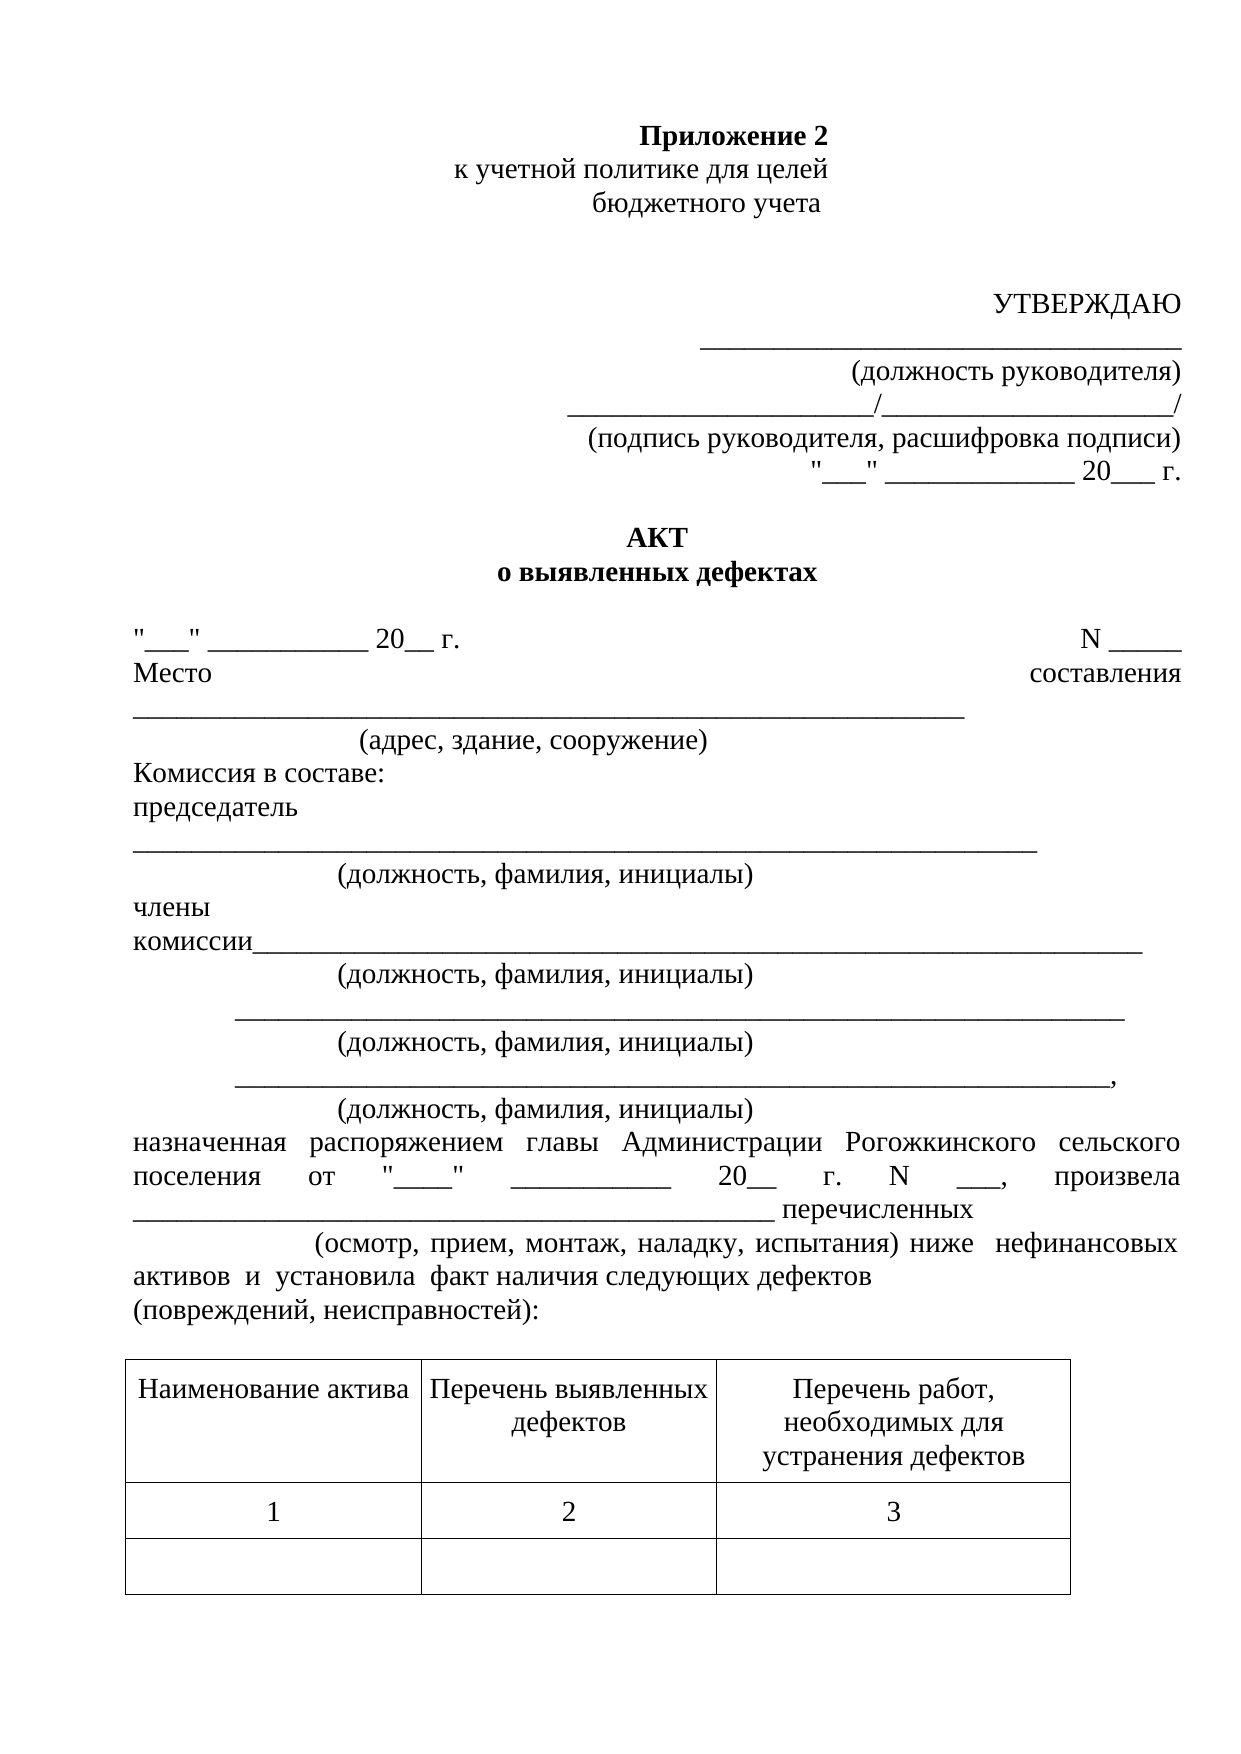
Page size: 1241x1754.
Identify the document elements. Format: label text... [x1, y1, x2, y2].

table_header "___" ___________ 20__ г. [133, 621, 657, 655]
text _____________________/____________________/ [133, 386, 1181, 420]
text (должность, фамилия, инициалы) [133, 1091, 1181, 1124]
text (осмотр, прием, монтаж, наладку, испытания) ниже нефинансовых активов и установила факт наличия следующих дефектов [133, 1225, 1181, 1292]
table_header Перечень выявленных дефектов [422, 1360, 716, 1482]
text (должность руководителя) [133, 353, 1181, 386]
text (подпись руководителя, расшифровка подписи) [133, 420, 1181, 453]
table_cell [717, 1539, 1070, 1594]
text "___" _____________ 20___ г. [133, 453, 1181, 487]
text УТВЕРЖДАЮ [133, 286, 1181, 319]
table_header N _____ [657, 621, 1181, 655]
text (повреждений, неисправностей): [133, 1292, 1181, 1326]
table_cell [126, 1539, 421, 1594]
text _________________________________ [133, 319, 1181, 353]
table_cell к учетной политике для целей бюджетного учета [131, 152, 839, 252]
table_cell 2 [422, 1483, 716, 1538]
table_cell 1 [126, 1483, 421, 1538]
text Место составления _________________________________________________________ [133, 655, 1181, 722]
text АКТ [133, 521, 1181, 554]
text ____________________________________________________________, [133, 1057, 1181, 1091]
text Комиссия в составе: [133, 755, 1181, 789]
text (должность, фамилия, инициалы) [133, 1024, 1181, 1057]
text председатель ______________________________________________________________ [133, 789, 1181, 856]
text _____________________________________________________________ [133, 990, 1181, 1024]
table_header Наименование актива [126, 1360, 421, 1482]
text члены комиссии_____________________________________________________________ [133, 889, 1181, 957]
text (должность, фамилия, инициалы) [133, 957, 1181, 990]
text (адрес, здание, сооружение) [133, 722, 1181, 755]
table_header Приложение 2 [131, 118, 839, 152]
text назначенная распоряжением главы Администрации Рогожкинского сельского поселения от "____" ___________ 20__ г. N ___, произвела ____________________________________________ перечисленных [133, 1124, 1181, 1225]
text о выявленных дефектах [133, 554, 1181, 588]
table_cell 3 [717, 1483, 1070, 1538]
table_header Перечень работ, необходимых для устранения дефектов [717, 1360, 1070, 1482]
text (должность, фамилия, инициалы) [133, 856, 1181, 889]
table_cell [422, 1539, 716, 1594]
